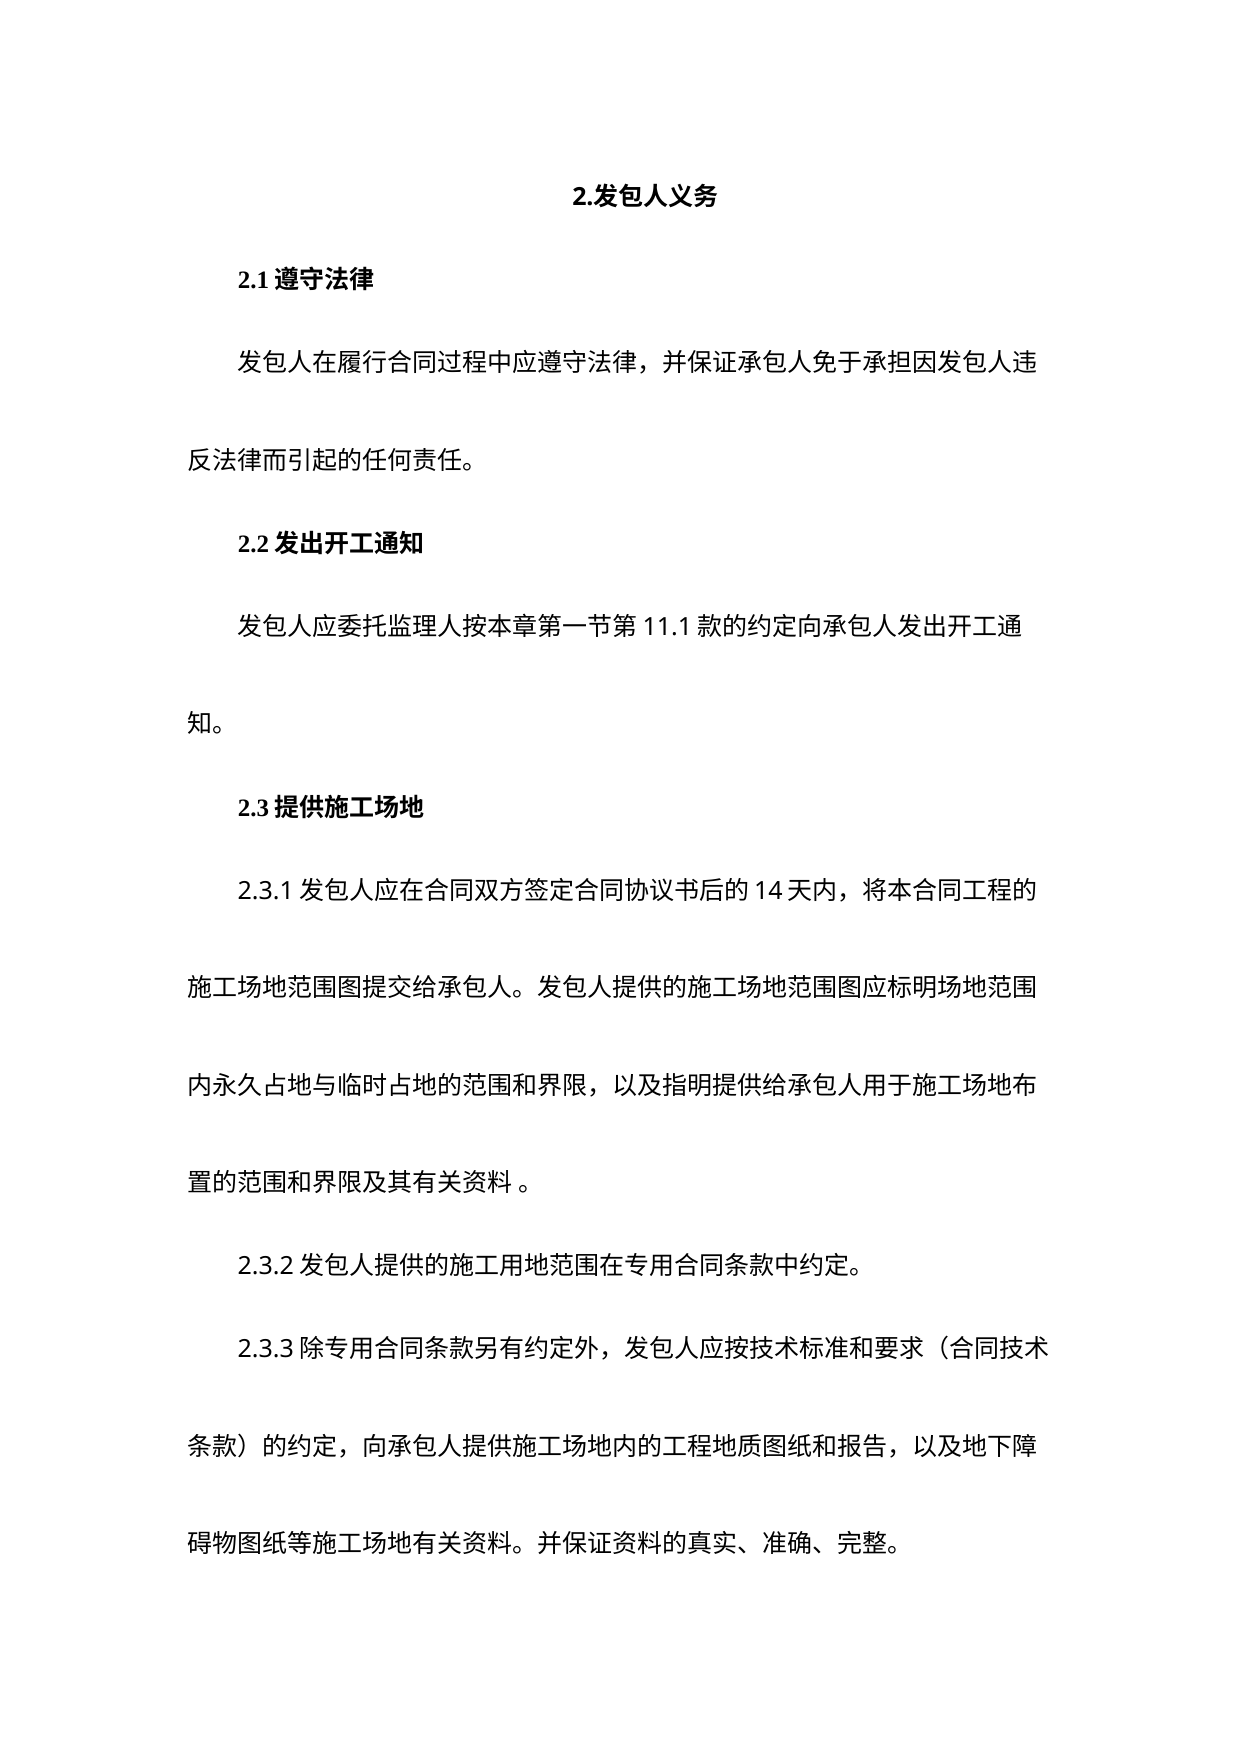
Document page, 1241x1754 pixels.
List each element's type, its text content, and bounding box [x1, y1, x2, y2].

text 2.3.1发包人应在合同双方签定合同协议书后的14天内，将本合同工程的施工场地范围图提交给承包人。发包人提供的施工场地范围图应标明场地范围内永久占地与临时占地的范围和界限，以及指明提供给承包人用于施工场地布置的范围和界限及其有关资料 。 [187, 856, 1053, 1213]
text 2.3.2发包人提供的施工用地范围在专用合同条款中约定。 [187, 1231, 1053, 1296]
text 2.发包人义务 [187, 162, 1053, 227]
text 发包人在履行合同过程中应遵守法律，并保证承包人免于承担因发包人违反法律而引起的任何责任。 [187, 328, 1053, 491]
text 2.3.3除专用合同条款另有约定外，发包人应按技术标准和要求（合同技术条款）的约定，向承包人提供施工场地内的工程地质图纸和报告，以及地下障碍物图纸等施工场地有关资料。并保证资料的真实、准确、完整。 [187, 1314, 1053, 1574]
text 2.2发出开工通知 [187, 509, 1053, 574]
text 发包人应委托监理人按本章第一节第11.1款的约定向承包人发出开工通知。 [187, 592, 1053, 754]
text 2.1遵守法律 [187, 245, 1053, 310]
text 2.3提供施工场地 [187, 773, 1053, 838]
